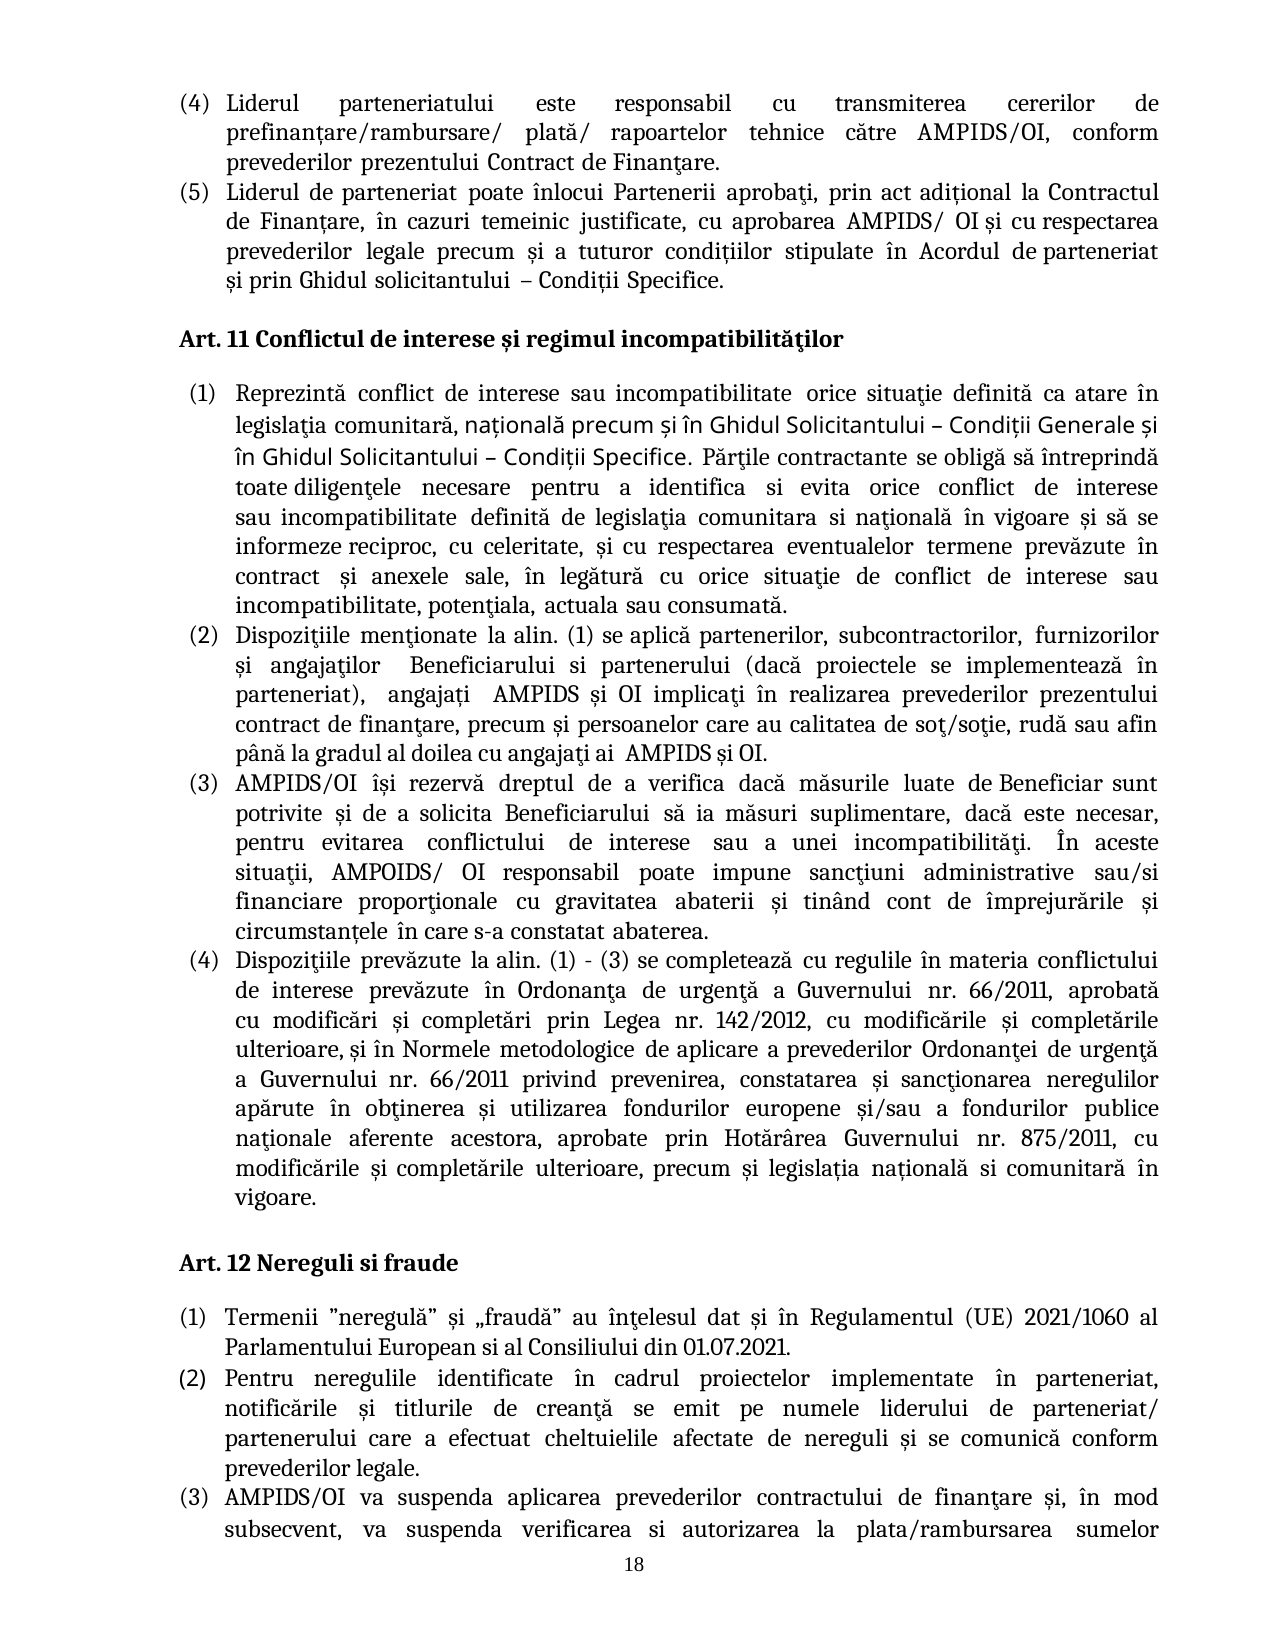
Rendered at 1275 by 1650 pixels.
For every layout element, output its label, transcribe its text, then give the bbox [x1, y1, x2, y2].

list Termenii ”neregulă” şi „fraudă” au înţelesul dat și în Regulamentul (UE) 2021/1060 al Parlamentului European si al Consiliului din 01.07.2021. [179, 1303, 1159, 1361]
list AMPIDS/OI îşi rezervă dreptul de a verifica dacă măsurile luate de Beneficiar sunt potrivite şi de a solicita Beneficiarului să ia măsuri suplimentare, dacă este necesar, pentru evitarea conflictului de interese sau a unei incompatibilităţi. În aceste situaţii, AMPOIDS/ OI responsabil poate impune sancţiuni administrative sau/si financiare proporţionale cu gravitatea abaterii şi tinând cont de împrejurările și circumstanțele în care s-a constatat abaterea. [188, 769, 1159, 946]
list Dispoziţiile prevăzute la alin. (1) - (3) se completează cu regulile în materia conflictului de interese prevăzute în Ordonanţa de urgenţă a Guvernului nr. 66/2011, aprobată cu modificări şi completări prin Legea nr. 142/2012, cu modificările şi completările ulterioare, şi în Normele metodologice de aplicare a prevederilor Ordonanţei de urgenţă a Guvernului nr. 66/2011 privind prevenirea, constatarea şi sancţionarea neregulilor apărute în obţinerea şi utilizarea fondurilor europene şi/sau a fondurilor publice naţionale aferente acestora, aprobate prin Hotărârea Guvernului nr. 875/2011, cu modificările şi completările ulterioare, precum și legislația națională si comunitară în vigoare. [188, 946, 1159, 1212]
text Art. 12 Nereguli si fraude [179, 1248, 1158, 1277]
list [179, 1483, 1159, 1544]
text Art. 11 Conflictul de interese şi regimul incompatibilităţilor [179, 324, 1158, 353]
list Liderul parteneriatului este responsabil cu transmiterea cererilor de prefinanțare/rambursare/ plată/ rapoartelor tehnice către AMPIDS/OI, conform prevederilor prezentului Contract de Finanţare. [179, 89, 1159, 177]
list Liderul de parteneriat poate înlocui Partenerii aprobaţi, prin act adițional la Contractul de Finanțare, în cazuri temeinic justificate, cu aprobarea AMPIDS/ OI și cu respectarea prevederilor legale precum și a tuturor condițiilor stipulate în Acordul de parteneriat și prin Ghidul solicitantului – Condiții Specifice. [179, 177, 1159, 295]
list Pentru neregulile identificate în cadrul proiectelor implementate în parteneriat, notificările şi titlurile de creanţă se emit pe numele liderului de parteneriat/ partenerului care a efectuat cheltuielile afectate de nereguli și se comunică conform prevederilor legale. [179, 1362, 1159, 1482]
list Dispoziţiile menţionate la alin. (1) se aplică partenerilor, subcontractorilor, furnizorilor şi angajaţilor Beneficiarului si partenerului (dacă proiectele se implementează în parteneriat), angajați AMPIDS și OI implicaţi în realizarea prevederilor prezentului contract de finanţare, precum și persoanelor care au calitatea de soţ/soţie, rudă sau afin până la gradul al doilea cu angajaţi ai AMPIDS și OI. [188, 621, 1159, 768]
list Reprezintă conflict de interese sau incompatibilitate orice situaţie definită ca atare în legislaţia comunitară, națională precum și în Ghidul Solicitantului – Condiții Generale și în Ghidul Solicitantului – Condiții Specifice. Părţile contractante se obligă să întreprindă toate diligenţele necesare pentru a identifica si evita orice conflict de interese sau incompatibilitate definită de legislaţia comunitara si naţională în vigoare şi să se informeze reciproc, cu celeritate, şi cu respectarea eventualelor termene prevăzute în contract şi anexele sale, în legătură cu orice situaţie de conflict de interese sau incompatibilitate, potenţiala, actuala sau consumată. [188, 379, 1159, 620]
